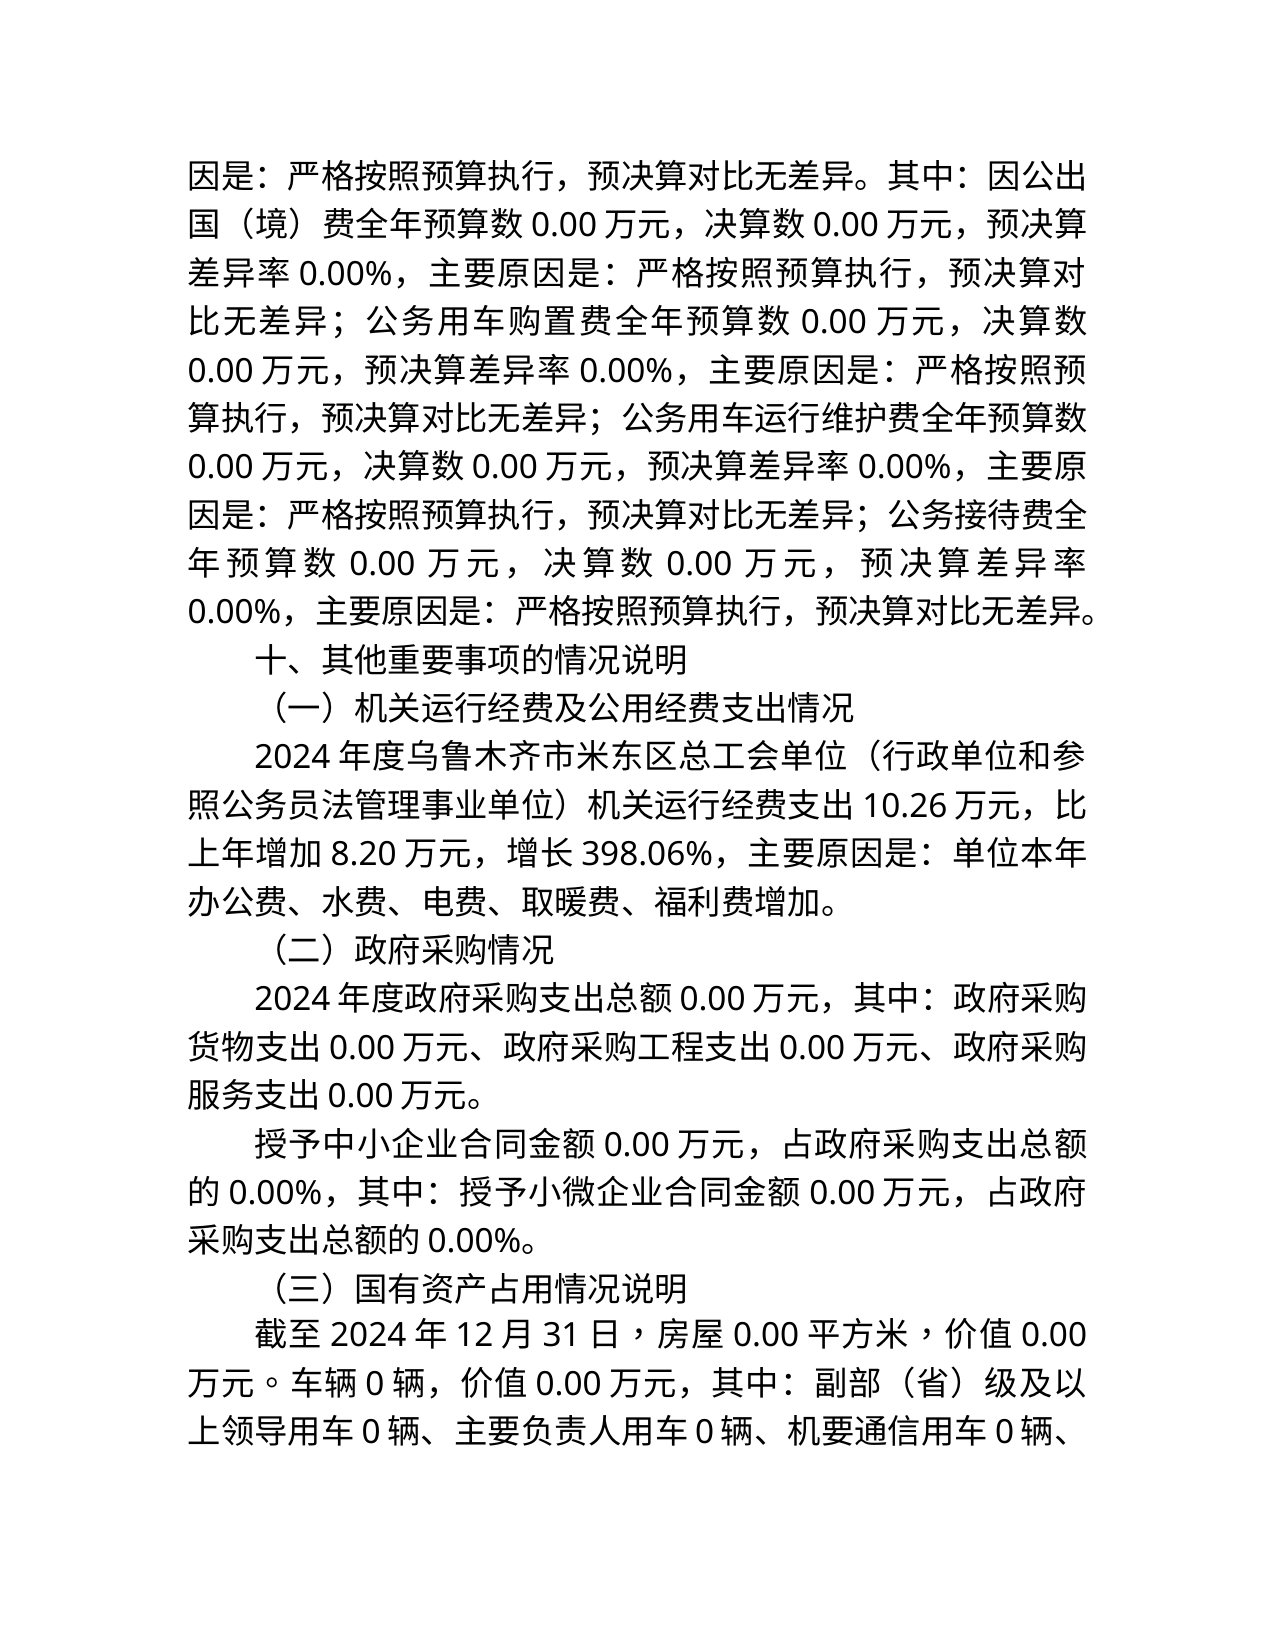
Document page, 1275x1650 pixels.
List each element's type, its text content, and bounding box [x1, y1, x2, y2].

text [187, 150, 1087, 634]
text （一）机关运行经费及公用经费支出情况 [187, 682, 1087, 730]
text （二）政府采购情况 [187, 924, 1087, 972]
text 十、其他重要事项的情况说明 [187, 634, 1087, 682]
text 2024年度政府采购支出总额0.00万元，其中：政府采购货物支出0.00万元、政府采购工程支出0.00万元、政府采购服务支出0.00万元。 [187, 972, 1087, 1117]
text 授予中小企业合同金额0.00万元，占政府采购支出总额的0.00%，其中：授予小微企业合同金额0.00万元，占政府采购支出总额的0.00%。 [187, 1117, 1087, 1263]
text 2024年度乌鲁木齐市米东区总工会单位（行政单位和参照公务员法管理事业单位）机关运行经费支出10.26万元，比上年增加8.20万元，增长398.06%，主要原因是：单位本年办公费、水费、电费、取暖费、福利费增加。 [187, 730, 1087, 924]
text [187, 1311, 1087, 1453]
text （三）国有资产占用情况说明 [187, 1263, 1087, 1311]
